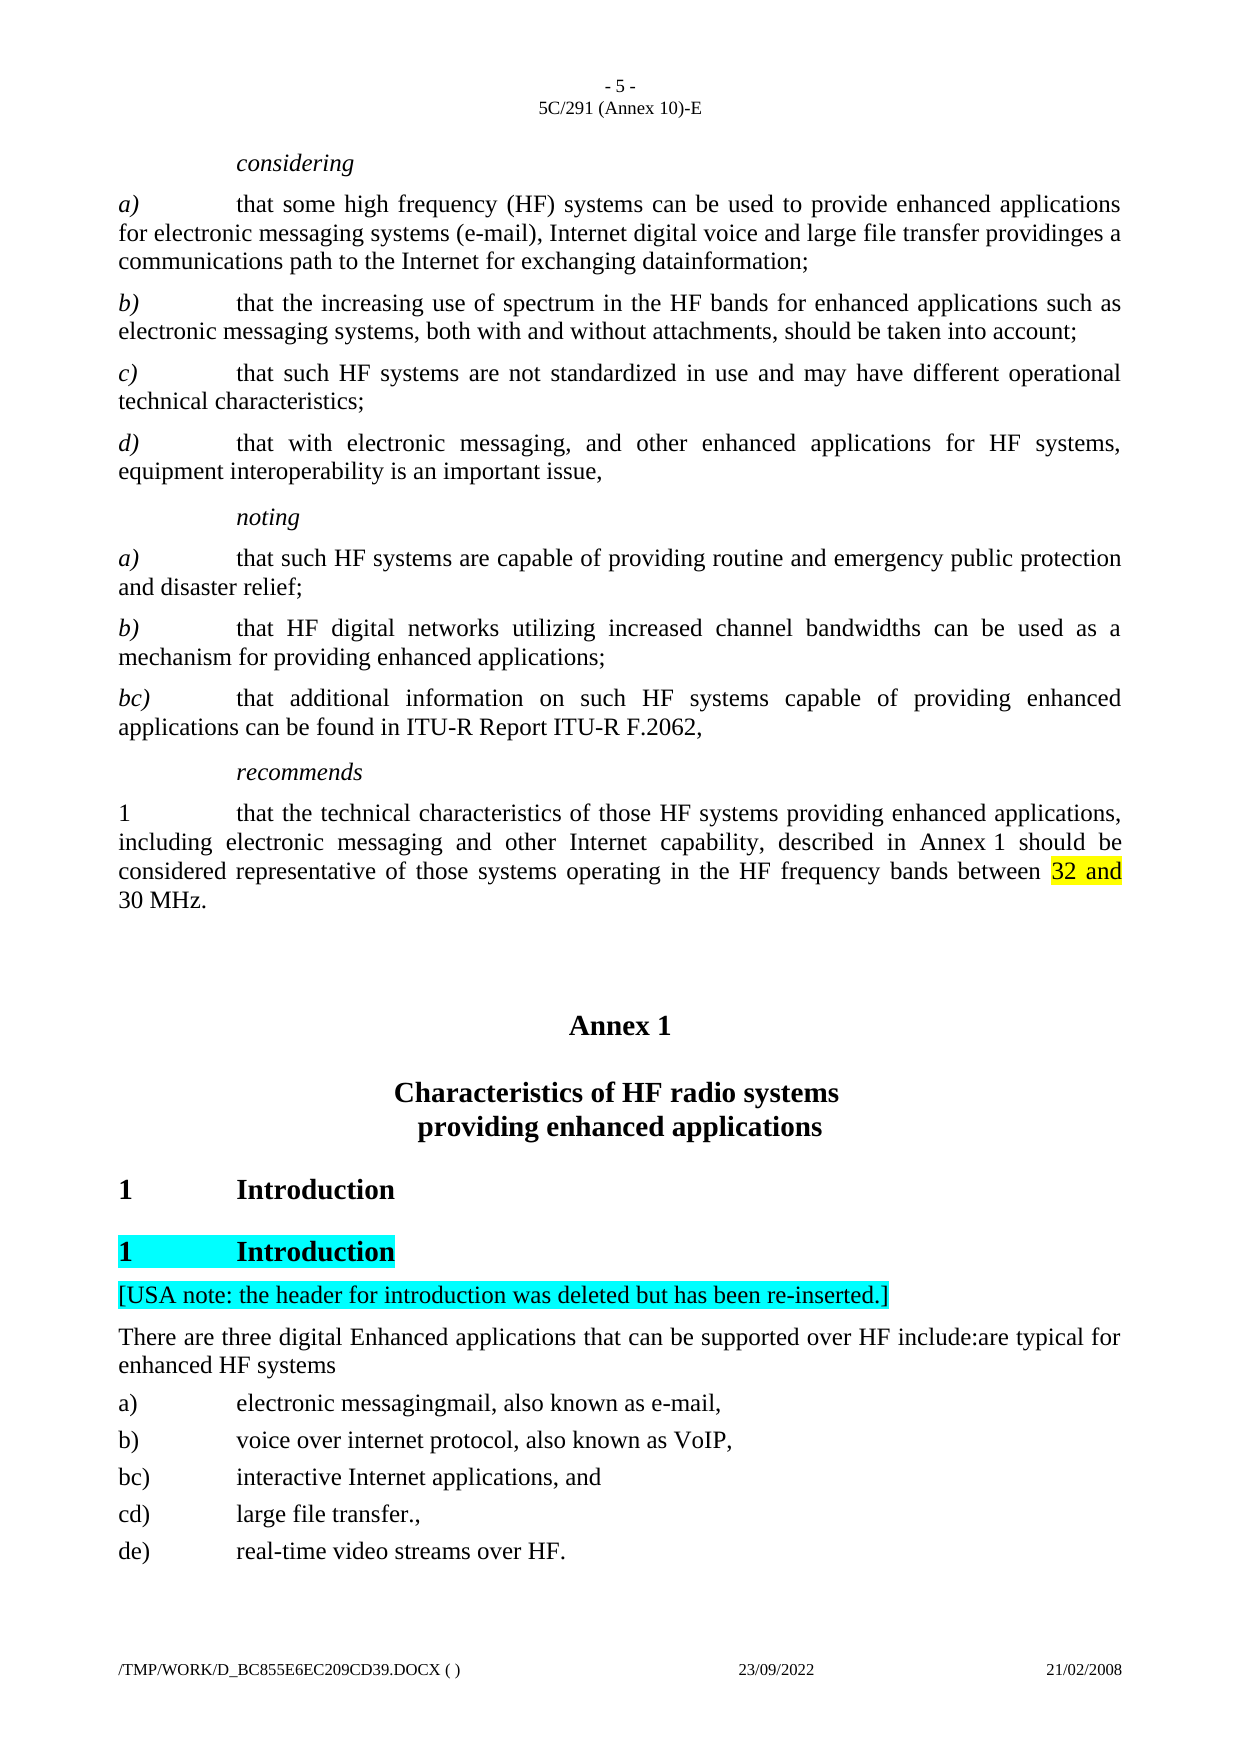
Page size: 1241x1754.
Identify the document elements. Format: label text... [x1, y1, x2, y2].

text b) that the increasing use of spectrum in the HF bands for enhanced applications such as electronic messaging systems, both with and without attachments, should be taken into account; [118, 288, 1122, 345]
text a) , also known as e-mail [118, 1388, 1122, 1416]
text ) that additional information on such HF systems capable of providing enhanced applications can be found in Report F.2062, [118, 683, 1122, 741]
text l applications that [118, 1322, 1122, 1379]
text that the technical characteristics of those HF systems providing enhanced applications, including electronic messaging and other Internet capability, described in Annex 1 should be considered representative of those systems operating in the HF frequency bands between and 30 MHz. [118, 798, 1122, 913]
text noting [236, 502, 1122, 531]
title Annex 1 Characteristics of HF radio systems providing enhanced applications [118, 1008, 1122, 1143]
text c) that such HF systems are not standardized in use and may have different operational technical characteristics; [118, 358, 1122, 415]
text ) file transfer [118, 1499, 1122, 1528]
text d) that with electronic messaging, and other enhanced applications for HF systems, equipment interoperability is an important issue, [118, 428, 1122, 485]
text considering [236, 148, 1122, 176]
text a) that such HF systems are capable of providing routine and emergency public protection and disaster relief; [118, 543, 1122, 601]
text a) that some high frequency (HF) systems can be used to provide enhanced applications for electronic messaging systems (e-mail), and large file transfer provid a communications path to the Internet for exchanging ; [118, 189, 1122, 275]
text ) interactive Internet applications, [118, 1462, 1122, 1491]
text recommends [236, 757, 1122, 786]
